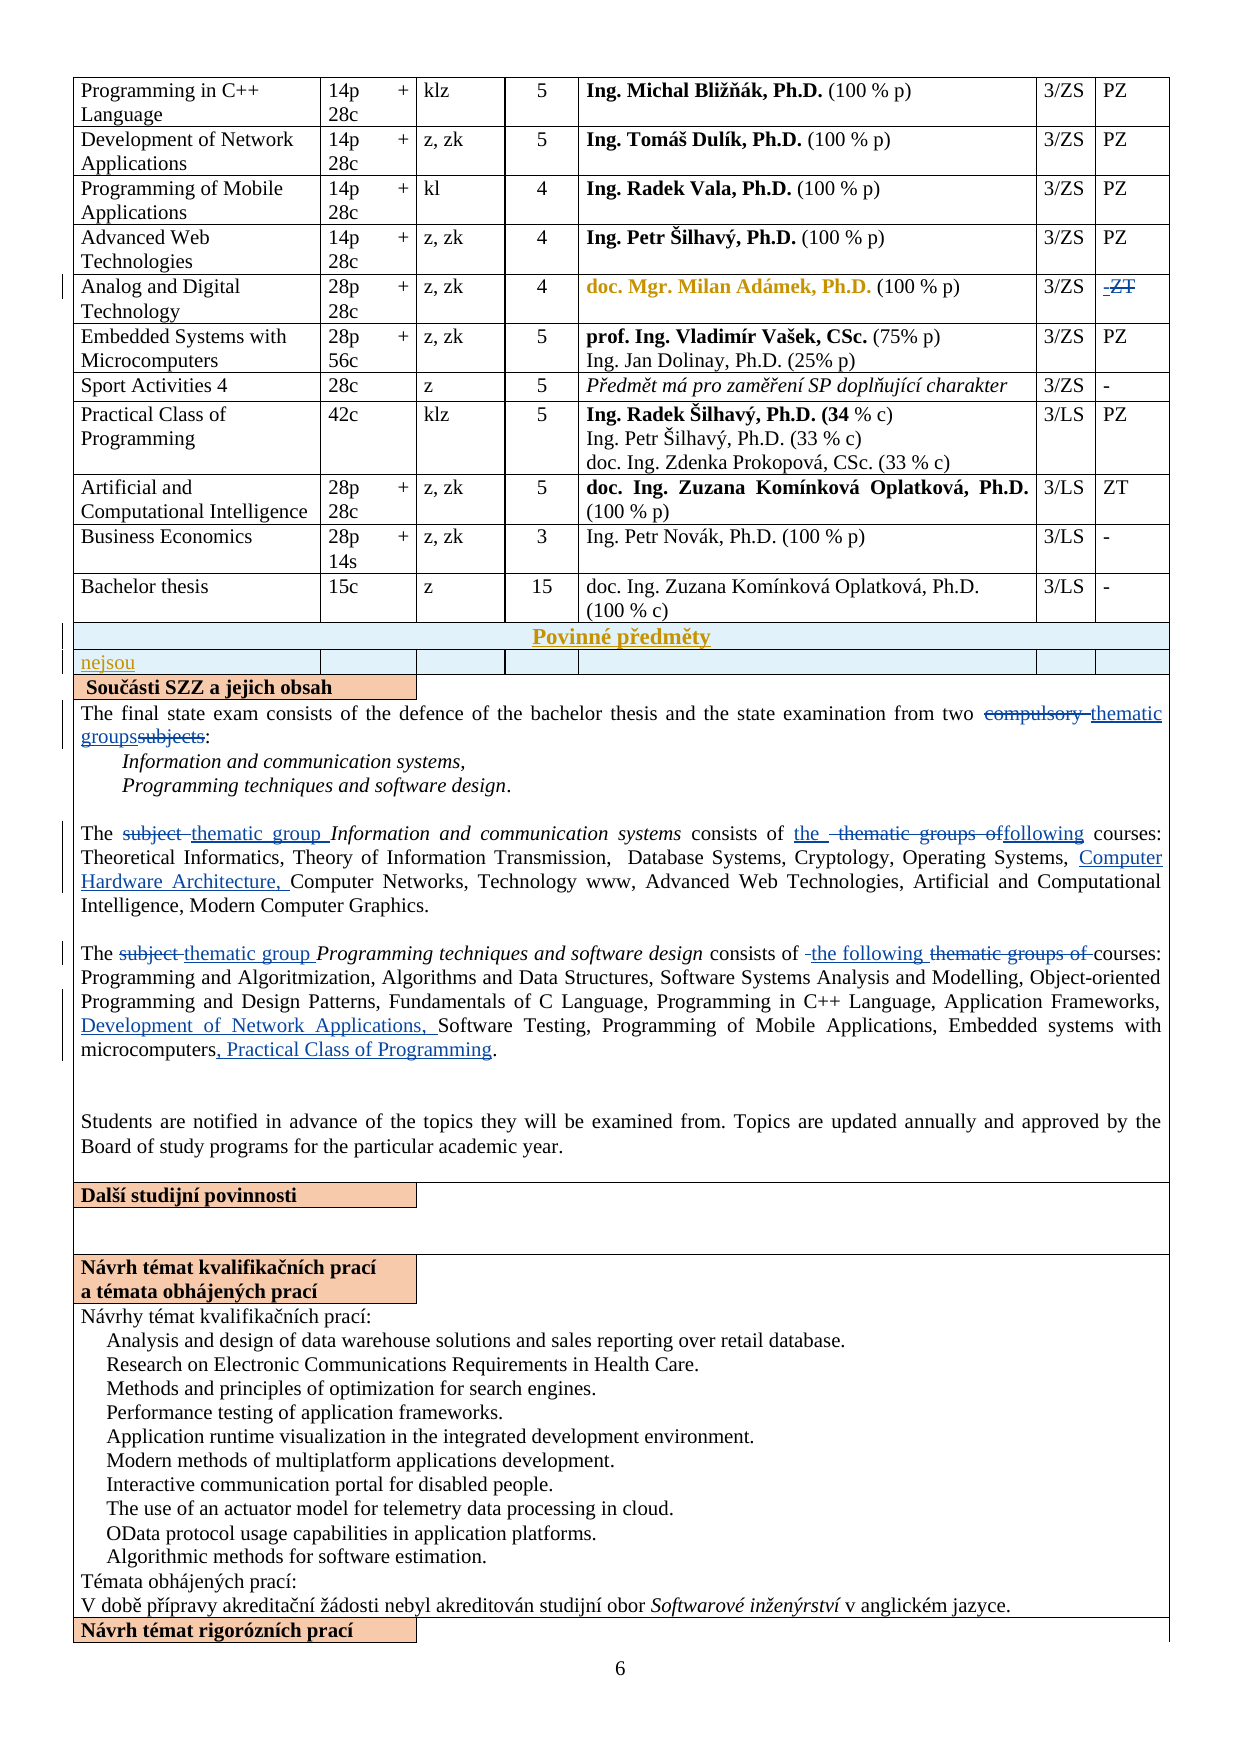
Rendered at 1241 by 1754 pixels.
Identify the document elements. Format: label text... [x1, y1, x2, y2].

table_cell doc. Ing. Zuzana Komínková Oplatková, Ph.D. (100 % p) [579, 475, 1036, 523]
table_cell [74, 1207, 1169, 1254]
table_cell z, zk [417, 225, 504, 273]
table_cell 3/ZS [1037, 275, 1095, 323]
table_cell z, zk [417, 525, 504, 573]
table_cell Ing. Petr Novák, Ph.D. (100 % p) [579, 525, 1036, 573]
table_cell 5 [506, 324, 578, 372]
table_cell 5 [506, 78, 578, 126]
table_cell z, zk [417, 275, 504, 323]
table_cell Ing. Petr Šilhavý, Ph.D. (100 % p) [579, 225, 1036, 273]
table_cell 3/LS [1037, 402, 1095, 474]
table_cell Analog and Digital Technology [74, 275, 320, 323]
table_cell 3/ZS [1037, 127, 1095, 175]
table_cell Advanced Web Technologies [74, 225, 320, 273]
table_cell PZ [1096, 402, 1169, 474]
table_cell PZ [1096, 127, 1169, 175]
table_cell 28c [321, 373, 416, 401]
table_cell Návrh témat kvalifikačních prací a témata obhájených prací [74, 1255, 416, 1303]
table_cell Další studijní povinnosti [74, 1183, 416, 1207]
table_cell z, zk [417, 475, 504, 523]
table_cell 3 [506, 525, 578, 573]
table_cell [417, 1183, 1169, 1207]
table_cell doc. Mgr. Milan Adámek, Ph.D. (100 % p) [579, 275, 1036, 323]
table_cell z [417, 574, 504, 622]
table_cell doc. Ing. Zuzana Komínková Oplatková, Ph.D. (100 % c) [579, 574, 1036, 622]
table_cell 5 [506, 127, 578, 175]
table_cell 4 [506, 275, 578, 323]
table_cell 14p + 28c [321, 176, 416, 224]
table_cell 5 [506, 373, 578, 401]
table_cell 5 [506, 475, 578, 523]
table_cell klz [417, 78, 504, 126]
table_cell Ing. Radek Šilhavý, Ph.D. (34 % c) Ing. Petr Šilhavý, Ph.D. (33 % c) doc. Ing. Zdenka Prokopová, CSc. (33 % c) [579, 402, 1036, 474]
table_cell z [417, 373, 504, 401]
table_cell Business Economics [74, 525, 320, 573]
table_cell Programming of Mobile Applications [74, 176, 320, 224]
table_cell 3/ZS [1037, 78, 1095, 126]
table_cell Embedded Systems with Microcomputers [74, 324, 320, 372]
table_cell Ing. Radek Vala, Ph.D. (100 % p) [579, 176, 1036, 224]
table_cell Ing. Tomáš Dulík, Ph.D. (100 % p) [579, 127, 1036, 175]
table_cell [417, 675, 1169, 699]
table_cell 4 [506, 176, 578, 224]
table_cell PZ [1096, 324, 1169, 372]
table_cell Sport Activities 4 [74, 373, 320, 401]
table_cell PZ [1096, 176, 1169, 224]
table_cell ZT [1096, 475, 1169, 523]
table_cell 28p + 14s [321, 525, 416, 573]
table_cell - [1096, 525, 1169, 573]
table_cell 42c [321, 402, 416, 474]
table_cell 14p + 28c [321, 127, 416, 175]
table_cell 5 [506, 402, 578, 474]
table_cell Návrhy témat kvalifikačních prací: Analysis and design of data warehouse solutions and sales reporting over retail database. Research on Electronic Communications Requirements in Health Care. Methods and principles of optimization for search engines. Performance testing of application frameworks. Application runtime visualization in the integrated development environment. Modern methods of multiplatform applications development. Interactive communication portal for disabled people. The use of an actuator model for telemetry data processing in cloud. OData protocol usage capabilities in application platforms. Algorithmic methods for software estimation. Témata obhájených prací: V době přípravy akreditační žádosti nebyl akreditován studijní obor Softwarové inženýrství v anglickém jazyce. [74, 1303, 1169, 1617]
table_cell Bachelor thesis [74, 574, 320, 622]
table_cell 28p + 28c [321, 275, 416, 323]
table_cell PZ [1096, 78, 1169, 126]
table_cell PZ [1096, 225, 1169, 273]
table_cell 3/ZS [1037, 225, 1095, 273]
table_cell [417, 1255, 1169, 1303]
table_cell 28p + 56c [321, 324, 416, 372]
table_cell [1096, 275, 1169, 323]
table_cell 3/LS [1037, 525, 1095, 573]
table_cell 3/ZS [1037, 324, 1095, 372]
table_cell Předmět má pro zaměření SP doplňující charakter [579, 373, 1036, 401]
table_cell z, zk [417, 324, 504, 372]
table_cell - [1096, 574, 1169, 622]
table_cell - [1096, 373, 1169, 401]
table_cell prof. Ing. Vladimír Vašek, CSc. (75% p) Ing. Jan Dolinay, Ph.D. (25% p) [579, 324, 1036, 372]
table_cell kl [417, 176, 504, 224]
table_cell The final state exam consists of the defence of the bachelor thesis and the state examination from two : Information and communication systems, Programming techniques and software design. The Information and communication systems consists of courses: Theoretical Informatics, Theory of Information Transmission, Database Systems, Cryptology, Operating Systems, Computer Networks, Technology www, Advanced Web Technologies, Artificial and Computational Intelligence, Modern Computer Graphics. The Programming techniques and software design consists of courses: Programming and Algoritmization, Algorithms and Data Structures, Software Systems Analysis and Modelling, Object-oriented Programming and Design Patterns, Fundamentals of C Language, Programming in C++ Language, Application Frameworks, Software Testing, Programming of Mobile Applications, Embedded systems with microcomputers. Students are notified in advance of the topics they will be examined from. Topics are updated annually and approved by the Board of study programs for the particular academic year. [74, 699, 1169, 1182]
table_cell Součásti SZZ a jejich obsah [74, 675, 416, 699]
table_cell Ing. Michal Bližňák, Ph.D. (100 % p) [579, 78, 1036, 126]
table_cell Artificial and Computational Intelligence [74, 475, 320, 523]
table_cell 3/ZS [1037, 373, 1095, 401]
table_cell 14p + 28c [321, 78, 416, 126]
table_cell Programming in C++ Language [74, 78, 320, 126]
table_cell 28p + 28c [321, 475, 416, 523]
table_cell Practical Class of Programming [74, 402, 320, 474]
table_cell 3/LS [1037, 475, 1095, 523]
table_cell 3/ZS [1037, 176, 1095, 224]
table_cell Development of Network Applications [74, 127, 320, 175]
table_cell 4 [506, 225, 578, 273]
table_cell 3/LS [1037, 574, 1095, 622]
table_cell 14p + 28c [321, 225, 416, 273]
table_cell 15 [506, 574, 578, 622]
table_cell z, zk [417, 127, 504, 175]
table_cell [417, 1618, 1169, 1642]
table_cell 15c [321, 574, 416, 622]
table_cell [74, 1618, 416, 1642]
table_cell klz [417, 402, 504, 474]
